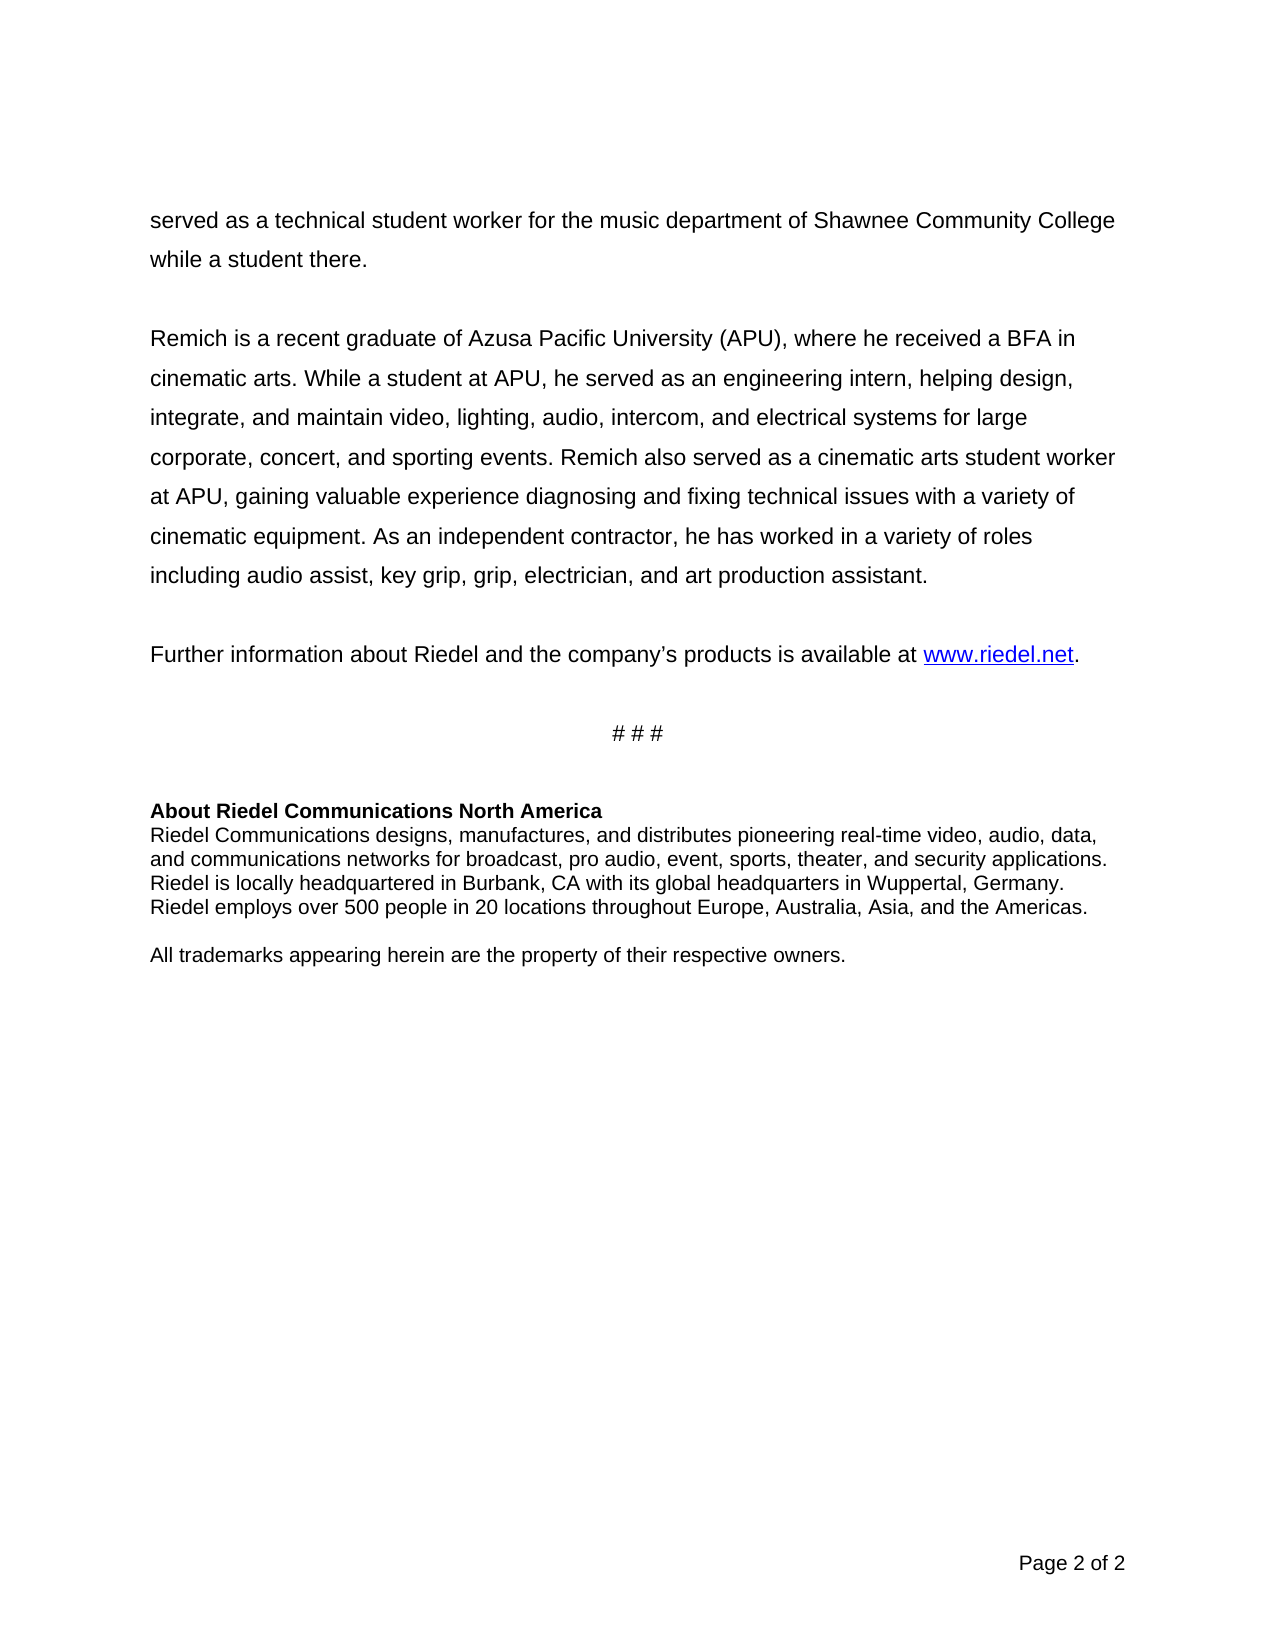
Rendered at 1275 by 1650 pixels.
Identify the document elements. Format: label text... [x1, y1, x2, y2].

text About Riedel Communications North America Riedel Communications designs, manufactures, and distributes pioneering real-time video, audio, data, and communications networks for broadcast, pro audio, event, sports, theater, and security applications. Riedel is locally headquartered in Burbank, CA with its global headquarters in Wuppertal, Germany. Riedel employs over 500 people in 20 locations throughout Europe, Australia, Asia, and the Americas. [150, 799, 1125, 919]
text Remich is a recent graduate of Azusa Pacific University (APU), where he received a BFA in cinematic arts. While a student at APU, he served as an engineering intern, helping design, integrate, and maintain video, lighting, audio, intercom, and electrical systems for large corporate, concert, and sporting events. Remich also served as a cinematic arts student worker at APU, gaining valuable experience diagnosing and fixing technical issues with a variety of cinematic equipment. As an independent contractor, he has worked in a variety of roles including audio assist, key grip, grip, electrician, and art production assistant. [150, 325, 1125, 588]
text Further information about Riedel and the company’s products is available at www.riedel.net. [150, 641, 1125, 667]
text # # # [150, 720, 1125, 746]
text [150, 207, 1125, 273]
text All trademarks appearing herein are the property of their respective owners. [150, 943, 1125, 967]
